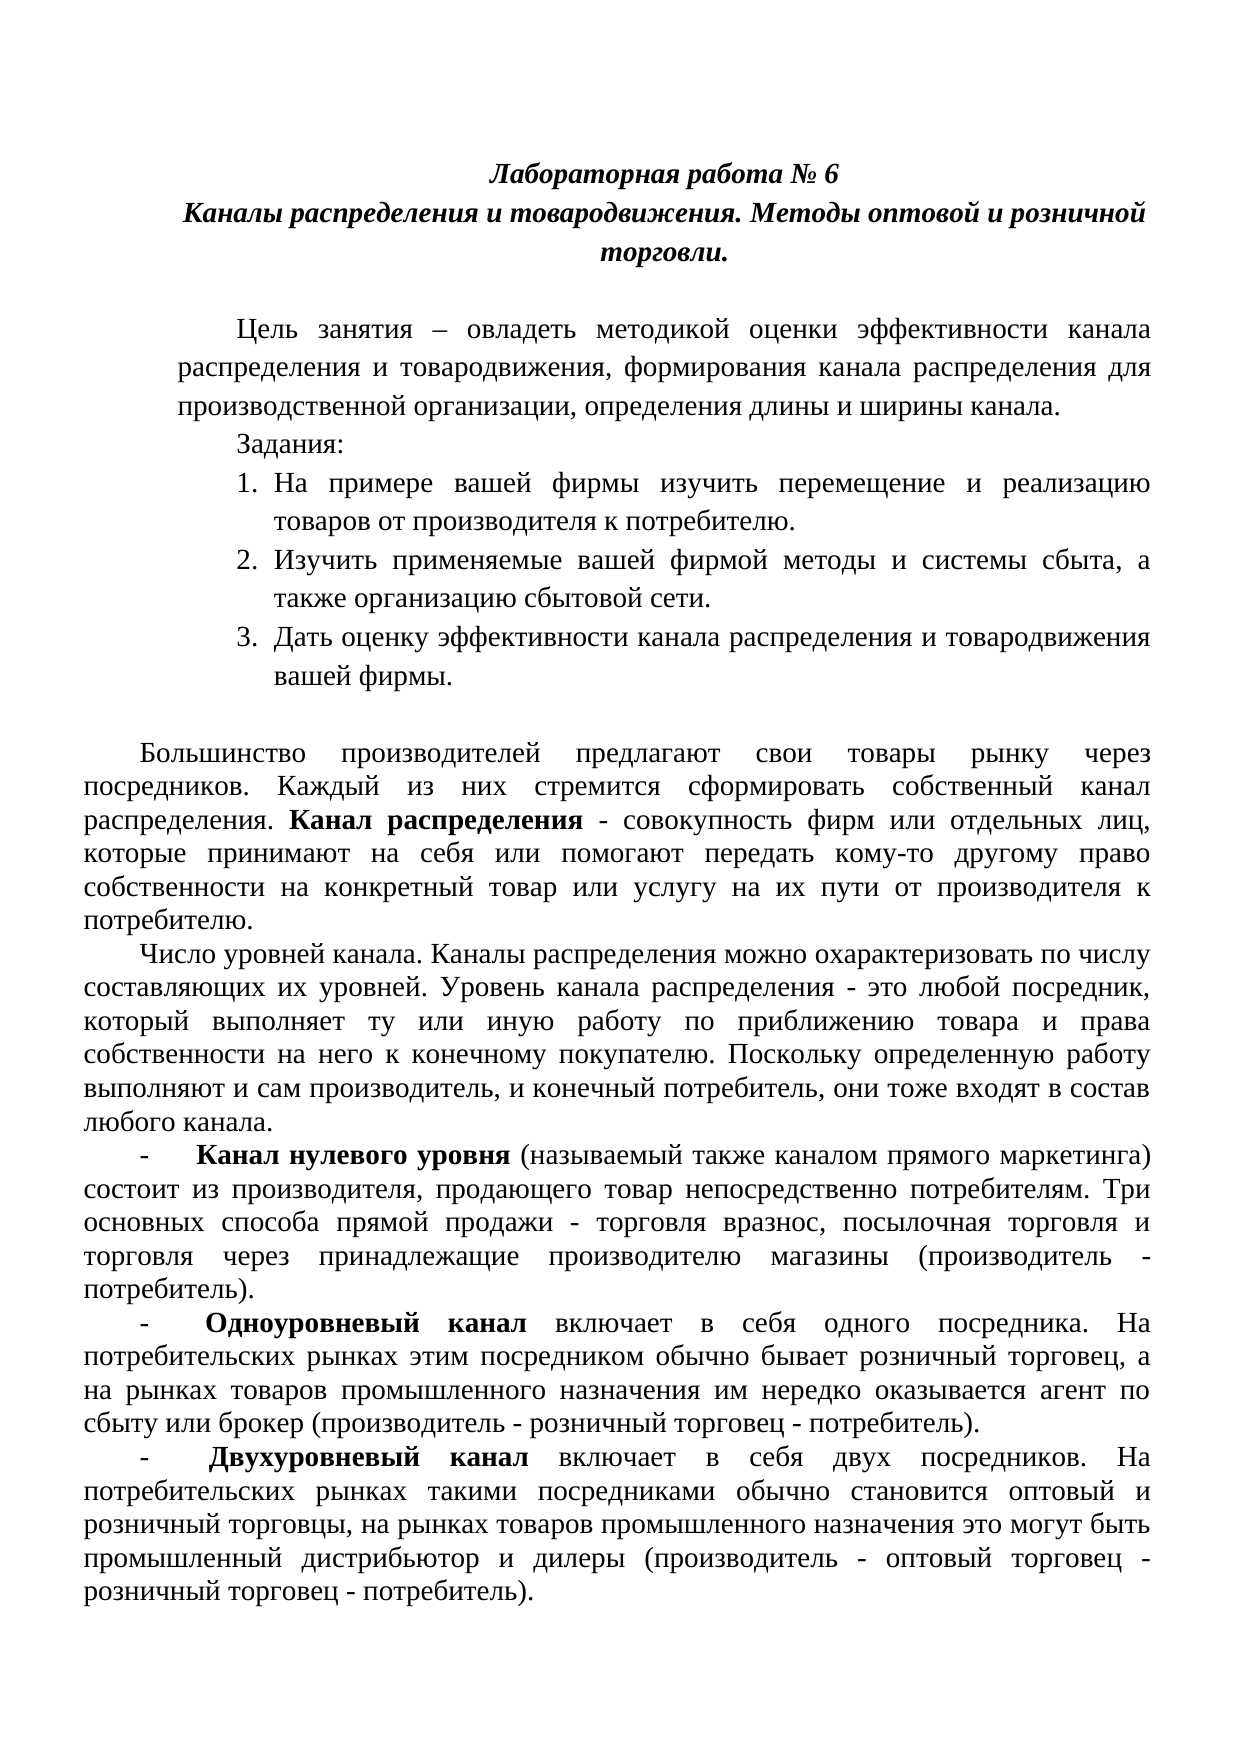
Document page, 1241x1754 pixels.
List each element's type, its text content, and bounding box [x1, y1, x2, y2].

text Число уровней канала. Каналы распределения можно охарактеризовать по числу составляющих их уровней. Уровень канала распределения - это любой посредник, который выполняет ту или иную работу по приближению товара и права собственности на него к конечному покупателю. Поскольку определенную работу выполняют и сам производитель, и конечный потребитель, они тоже входят в состав любого канала. [83, 936, 1152, 1137]
text - Одноуровневый канал включает в себя одного посредника. На потребительских рынках этим посредником обычно бывает розничный торговец, а на рынках товаров промышленного назначения им нередко оказывается агент по сбыту или брокер (производитель - розничный торговец - потребитель). [83, 1305, 1152, 1439]
text Лабораторная работа № 6 [177, 157, 1152, 190]
text Каналы распределения и товародвижения. Методы оптовой и розничной торговли. [177, 195, 1152, 267]
text Большинство производителей предлагают свои товары рынку через посредников. Каждый из них стремится сформировать собственный канал распределения. Канал распределения - совокупность фирм или отдельных лиц, которые принимают на себя или помогают передать кому-то другому право собственности на конкретный товар или услугу на их пути от производителя к потребителю. [83, 735, 1152, 936]
text Задания: [177, 426, 1152, 460]
list Изучить применяемые вашей фирмой методы и системы сбыта, а также организацию сбытовой сети. [236, 542, 1152, 614]
list На примере вашей фирмы изучить перемещение и реализацию товаров от производителя к потребителю. [236, 465, 1152, 537]
text - Канал нулевого уровня (называемый также каналом прямого маркетинга) состоит из производителя, продающего товар непосредственно потребителям. Три основных способа прямой продажи - торговля вразнос, посылочная торговля и торговля через принадлежащие производителю магазины (производитель - потребитель). [83, 1137, 1152, 1305]
text - Двухуровневый канал включает в себя двух посредников. На потребительских рынках такими посредниками обычно становится оптовый и розничный торговцы, на рынках товаров промышленного назначения это могут быть промышленный дистрибьютор и дилеры (производитель - оптовый торговец - розничный торговец - потребитель). [83, 1439, 1152, 1607]
list Дать оценку эффективности канала распределения и товародвижения вашей фирмы. [236, 619, 1152, 691]
text Цель занятия – овладеть методикой оценки эффективности канала распределения и товародвижения, формирования канала распределения для производственной организации, определения длины и ширины канала. [177, 311, 1152, 421]
